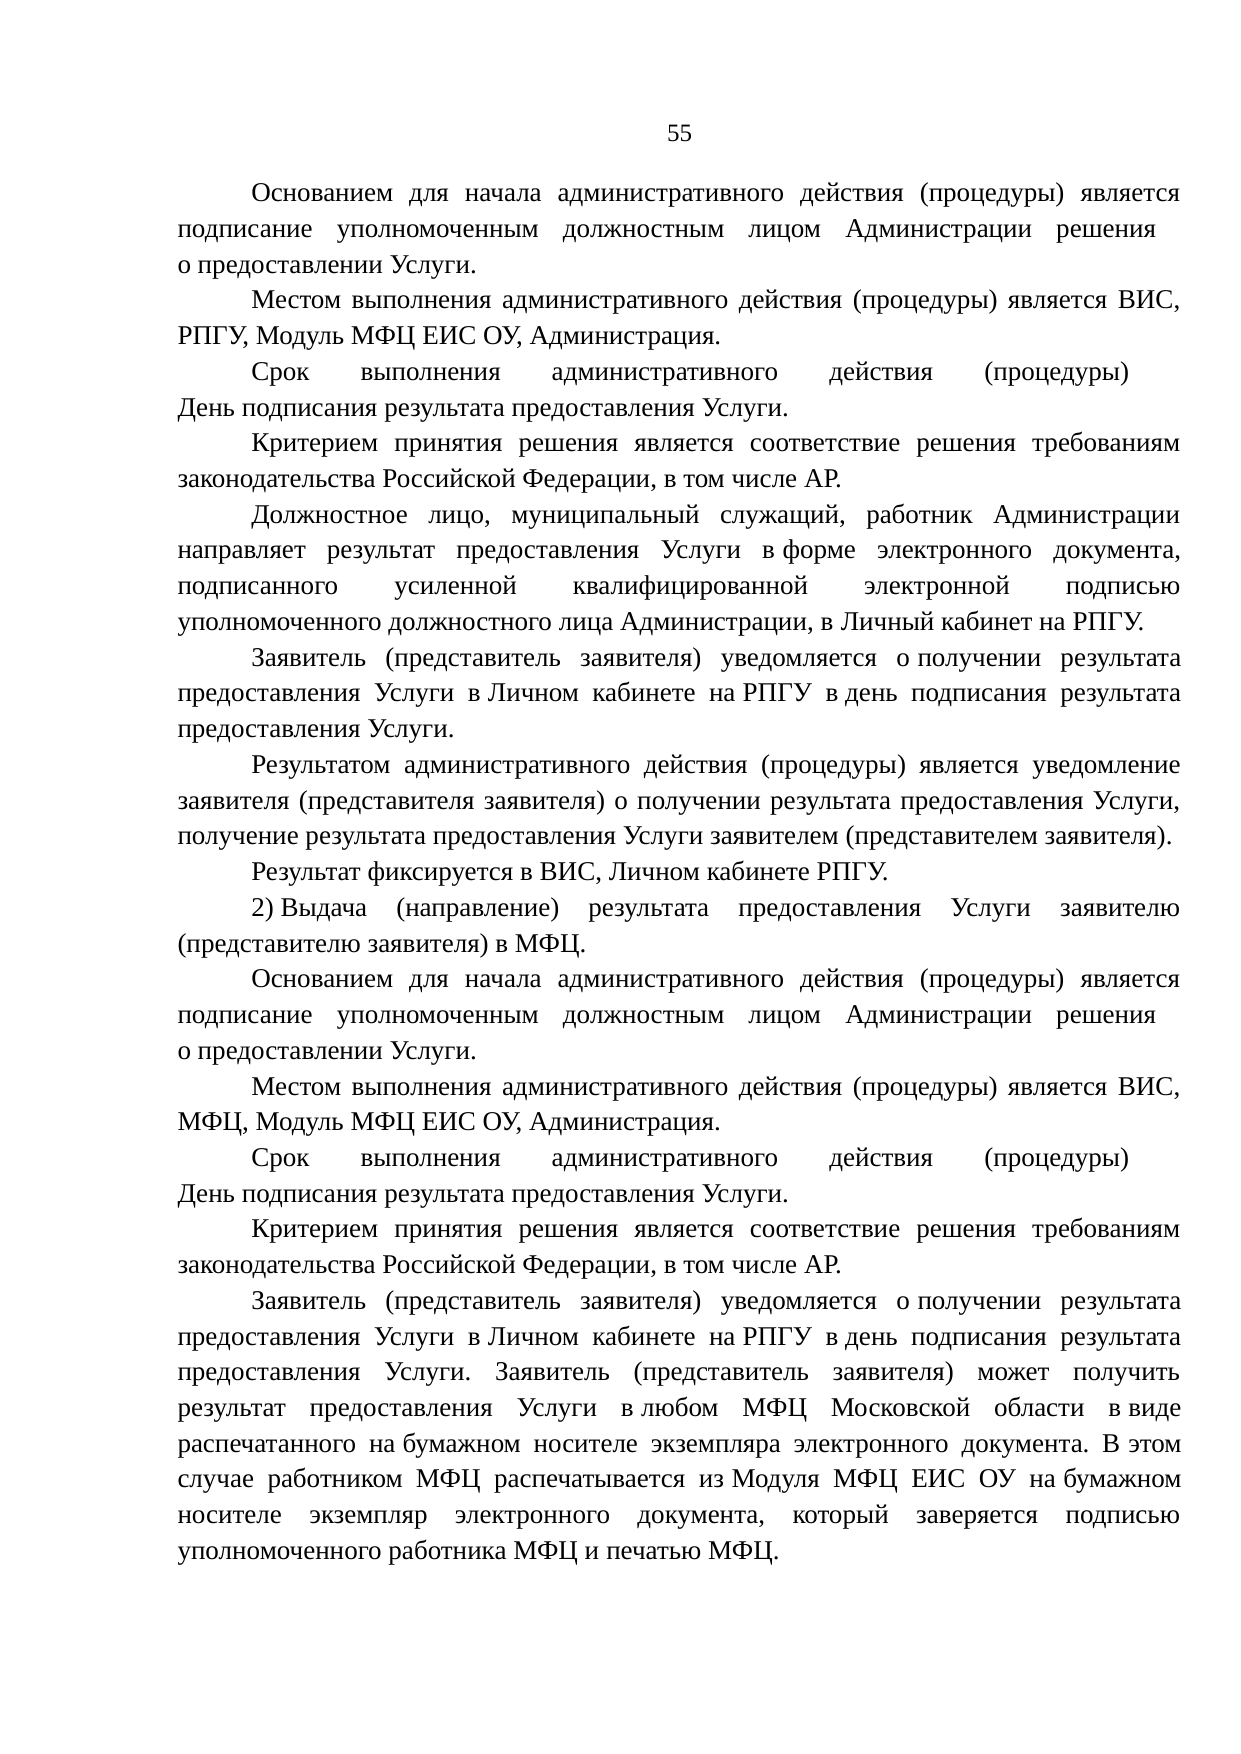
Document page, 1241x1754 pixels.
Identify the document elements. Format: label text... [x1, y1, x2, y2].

text Местом выполнения административного действия (процедуры) является ВИС, МФЦ, Модуль МФЦ ЕИС ОУ, Администрация. [177, 1069, 1181, 1136]
text Заявитель (представитель заявителя) уведомляется о получении результата предоставления Услуги в Личном кабинете на РПГУ в день подписания результата предоставления Услуги. Заявитель (представитель заявителя) может получить результат предоставления Услуги в любом МФЦ Московской области в виде распечатанного на бумажном носителе экземпляра электронного документа. В этом случае работником МФЦ распечатывается из Модуля МФЦ ЕИС ОУ на бумажном носителе экземпляр электронного документа, который заверяется подписью уполномоченного работника МФЦ и печатью МФЦ. [177, 1284, 1181, 1565]
text Заявитель (представитель заявителя) уведомляется о получении результата предоставления Услуги в Личном кабинете на РПГУ в день подписания результата предоставления Услуги. [177, 641, 1181, 743]
text 2) Выдача (направление) результата предоставления Услуги заявителю (представителю заявителя) в МФЦ. [177, 891, 1181, 958]
text Результатом административного действия (процедуры) является уведомление заявителя (представителя заявителя) о получении результата предоставления Услуги, получение результата предоставления Услуги заявителем (представителем заявителя). [177, 748, 1181, 851]
text Основанием для начала административного действия (процедуры) является подписание уполномоченным должностным лицом Администрации решения о предоставлении Услуги. [177, 176, 1181, 279]
text Результат фиксируется в ВИС, Личном кабинете РПГУ. [177, 855, 1181, 886]
text Критерием принятия решения является соответствие решения требованиям законодательства Российской Федерации, в том числе АР. [177, 426, 1181, 493]
text Критерием принятия решения является соответствие решения требованиям законодательства Российской Федерации, в том числе АР. [177, 1212, 1181, 1279]
text Должностное лицо, муниципальный служащий, работник Администрации направляет результат предоставления Услуги в форме электронного документа, подписанного усиленной квалифицированной электронной подписью уполномоченного должностного лица Администрации, в Личный кабинет на РПГУ. [177, 498, 1181, 636]
text Срок выполнения административного действия (процедуры) День подписания результата предоставления Услуги. [177, 355, 1181, 422]
text Срок выполнения административного действия (процедуры) День подписания результата предоставления Услуги. [177, 1141, 1181, 1208]
text Основанием для начала административного действия (процедуры) является подписание уполномоченным должностным лицом Администрации решения о предоставлении Услуги. [177, 962, 1181, 1065]
text Местом выполнения административного действия (процедуры) является ВИС, РПГУ, Модуль МФЦ ЕИС ОУ, Администрация. [177, 283, 1181, 350]
